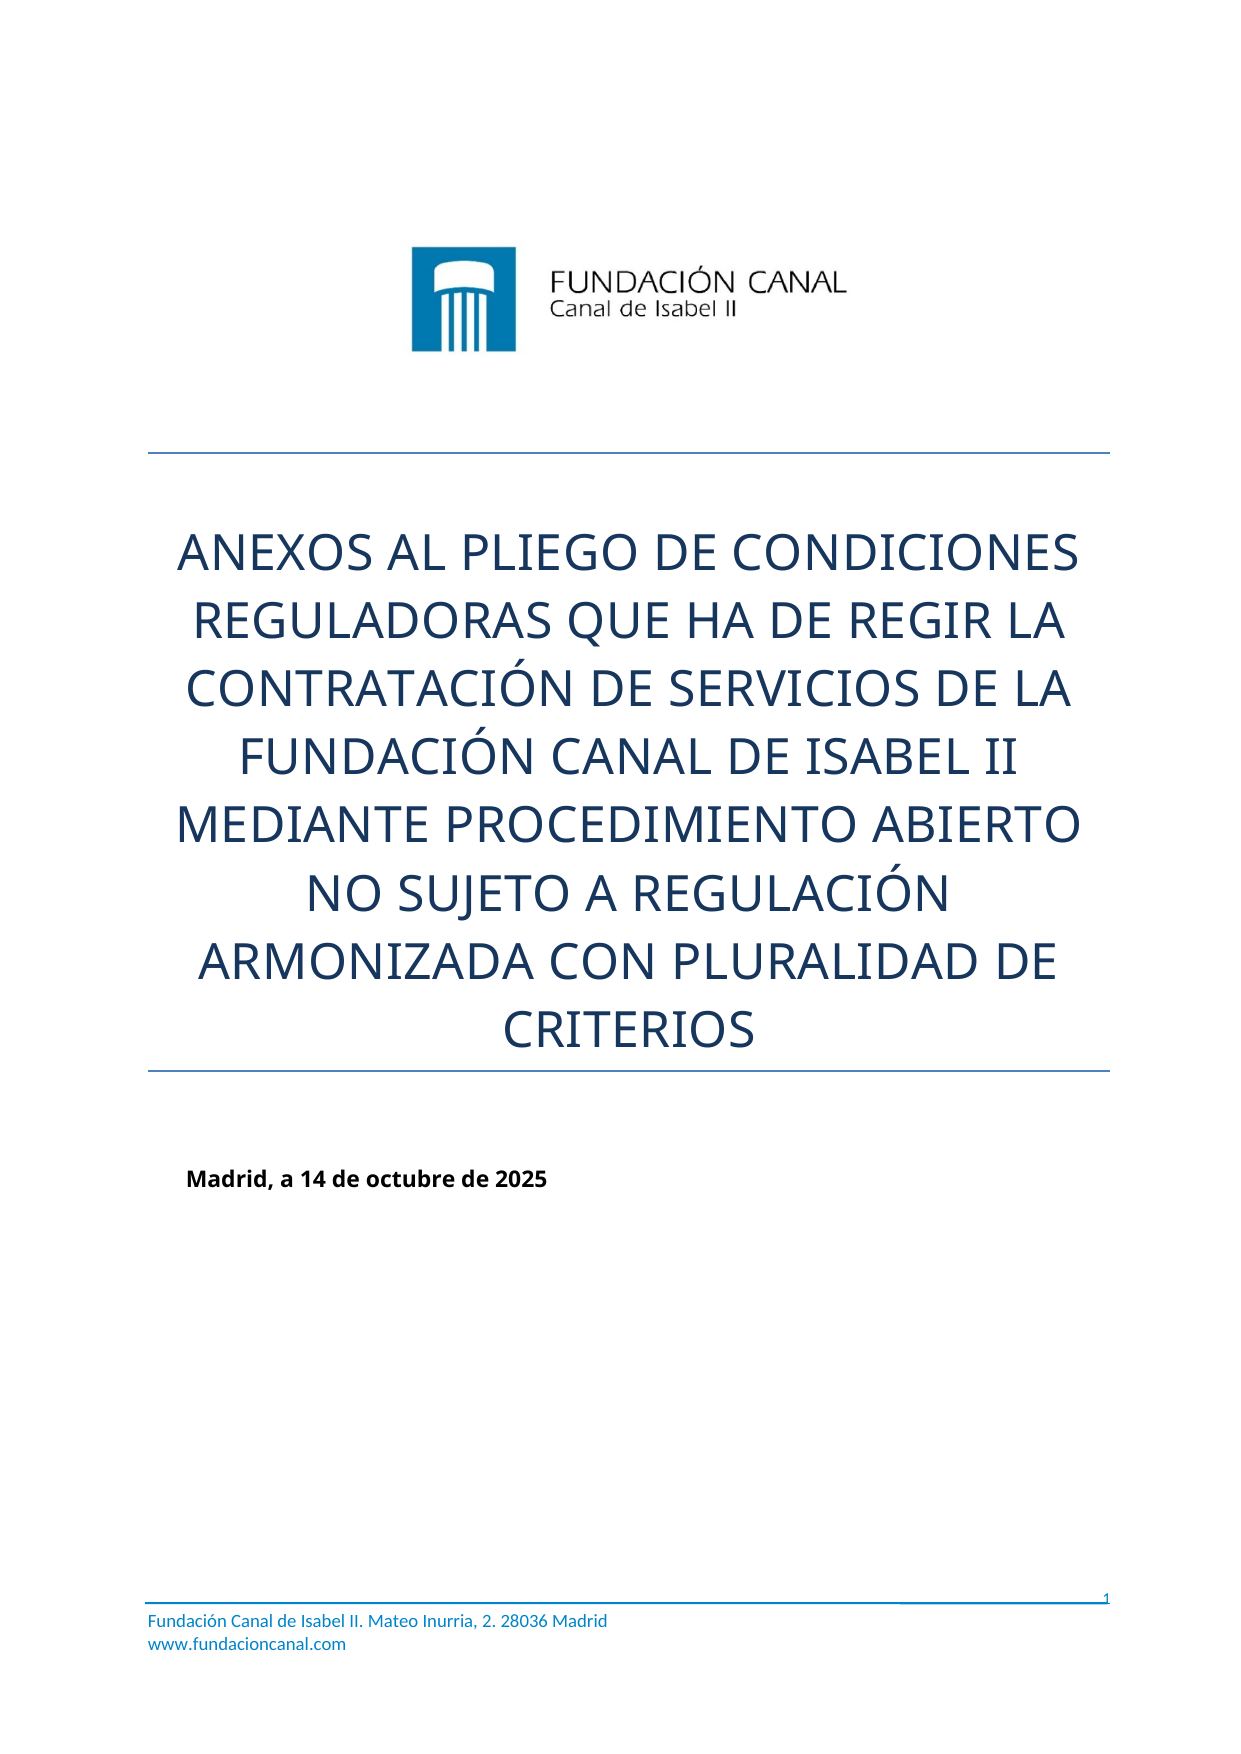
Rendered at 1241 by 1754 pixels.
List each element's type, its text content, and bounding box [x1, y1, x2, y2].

picture [391, 242, 867, 356]
title ANEXOS AL PLIEGO DE CONDICIONES REGULADORAS QUE HA DE REGIR LA CONTRATACIÓN DE SERVICIOS DE LA FUNDACIÓN CANAL DE ISABEL II MEDIANTE PROCEDIMIENTO ABIERTO NO SUJETO A REGULACIÓN ARMONIZADA CON PLURALIDAD DE CRITERIOS [148, 517, 1110, 1070]
text Madrid, a 14 de octubre de 2025 [186, 1163, 1110, 1194]
